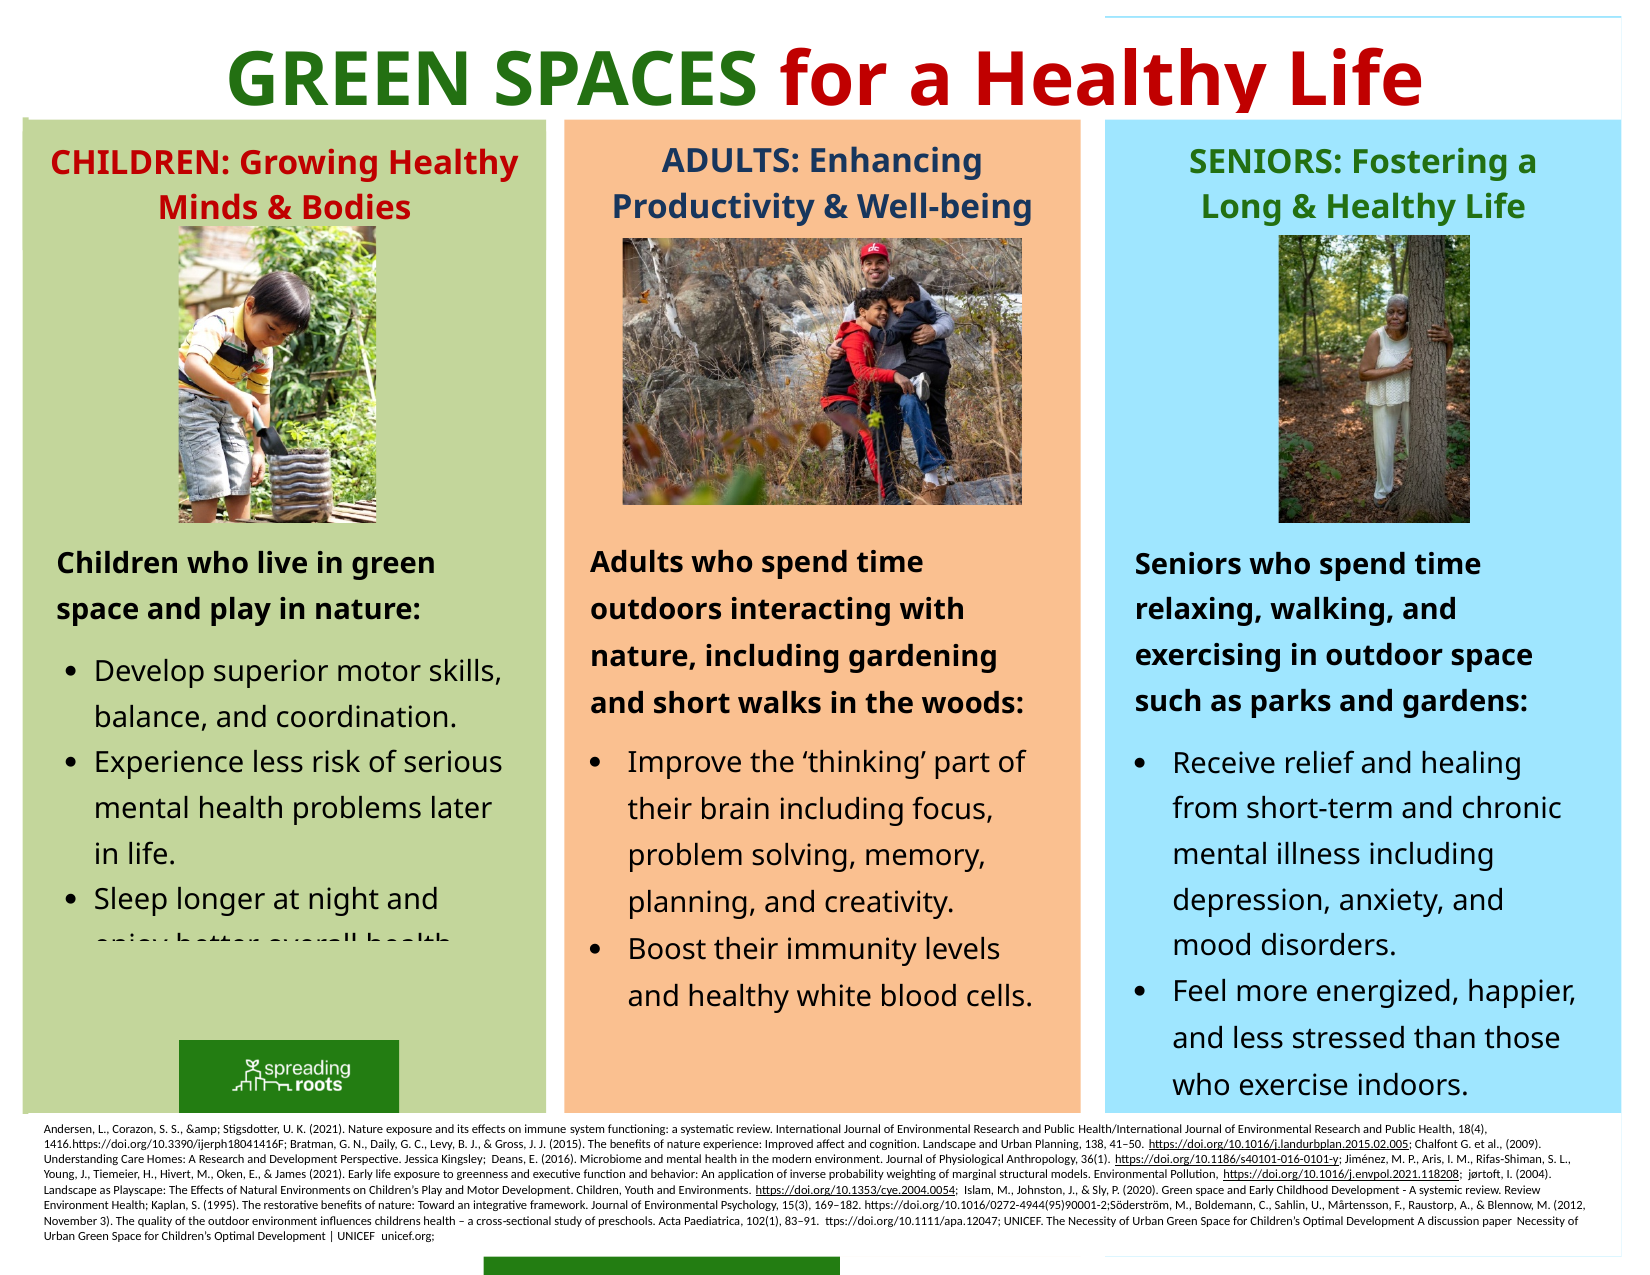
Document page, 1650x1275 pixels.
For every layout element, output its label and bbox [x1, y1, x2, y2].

picture [1278, 235, 1470, 523]
picture [622, 238, 1022, 505]
picture [483, 1257, 840, 1275]
picture [179, 1040, 400, 1113]
picture [178, 226, 377, 523]
